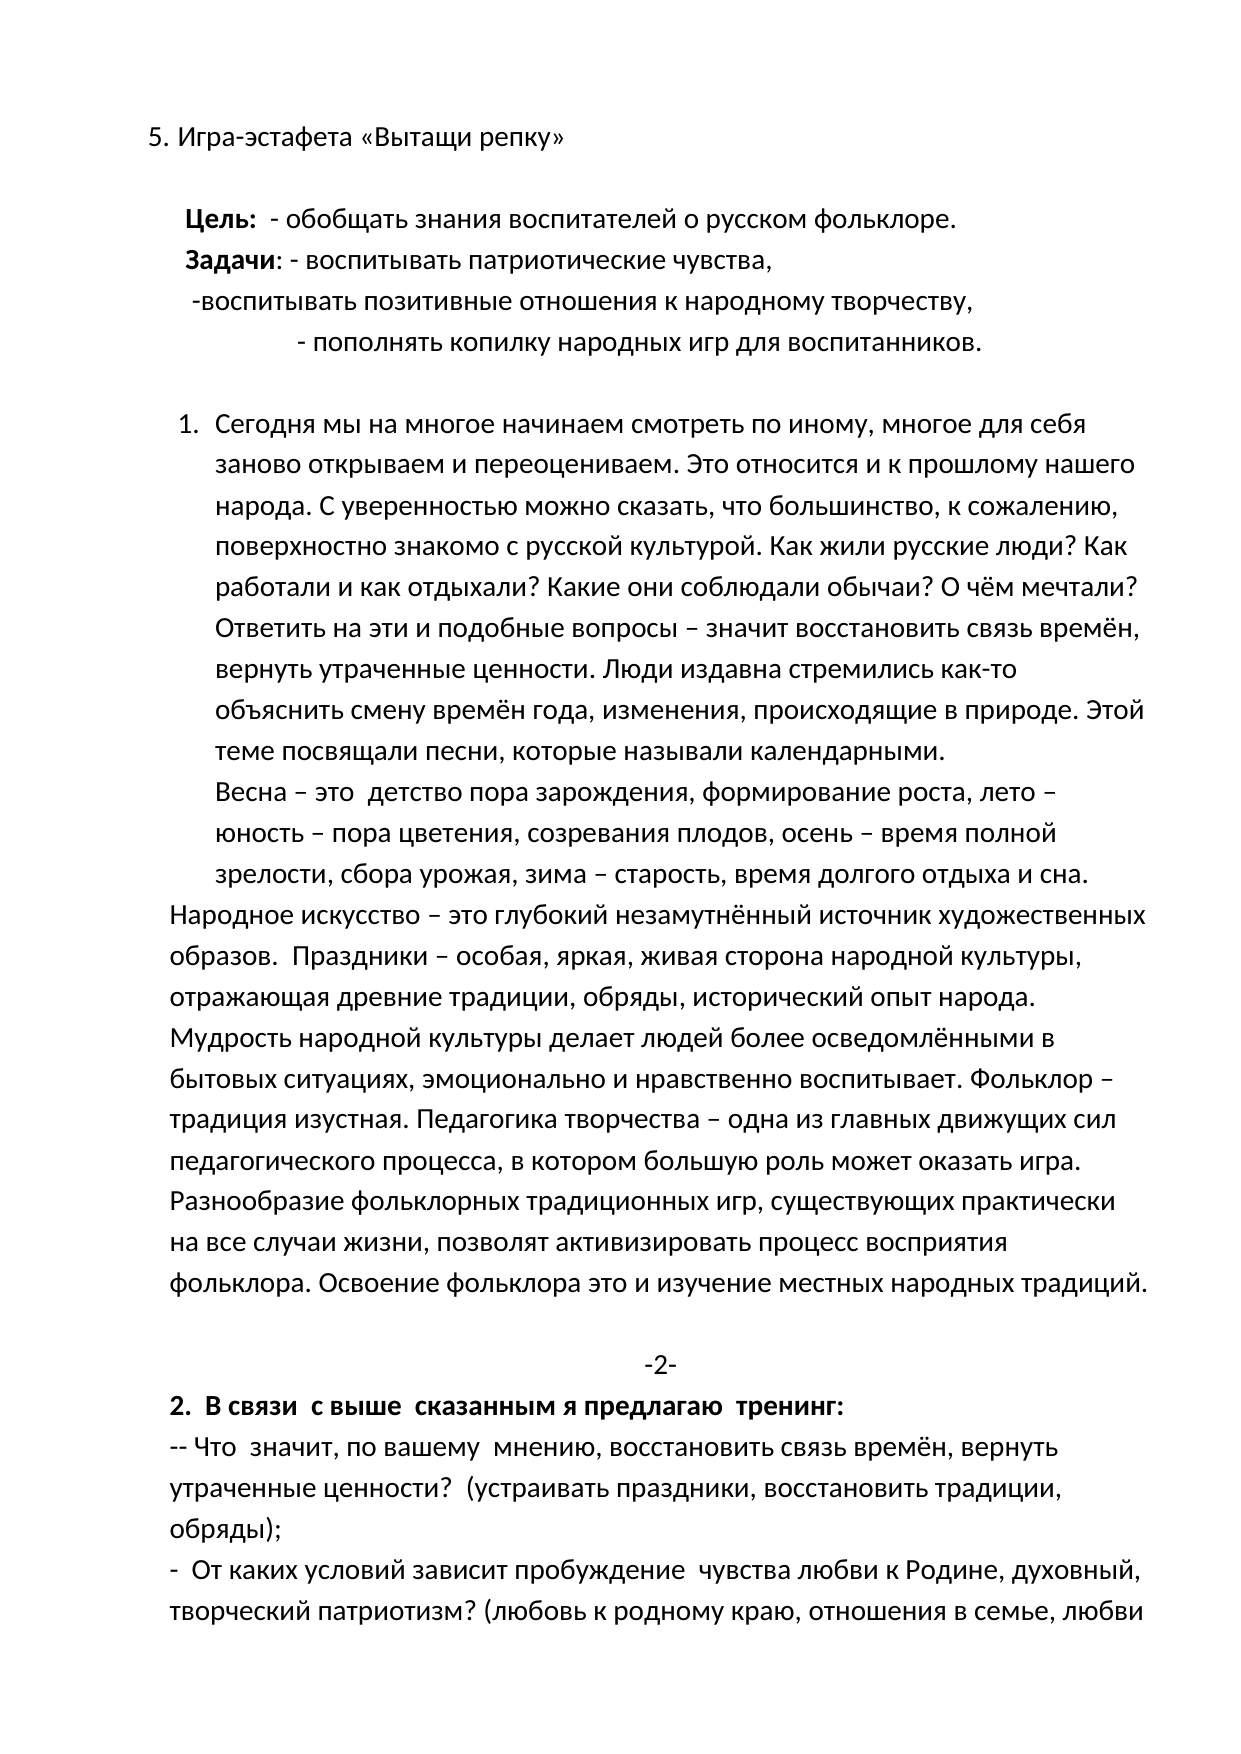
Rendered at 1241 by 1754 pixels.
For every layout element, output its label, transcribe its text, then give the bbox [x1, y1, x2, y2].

list 2. В связи с выше сказанным я предлагаю тренинг: [169, 1387, 1152, 1423]
list -2- [169, 1346, 1152, 1382]
list Игра-эстафета «Вытащи репку» [148, 118, 1152, 154]
list Сегодня мы на многое начинаем смотреть по иному, многое для себя заново открываем и переоцениваем. Это относится и к прошлому нашего народа. С уверенностью можно сказать, что большинство, к сожалению, поверхностно знакомо с русской культурой. Как жили русские люди? Как работали и как отдыхали? Какие они соблюдали обычаи? О чём мечтали? Ответить на эти и подобные вопросы – значит восстановить связь времён, вернуть утраченные ценности. Люди издавна стремились как-то объяснить смену времён года, изменения, происходящие в природе. Этой теме посвящали песни, которые называли календарными. [177, 405, 1152, 768]
list Цель: - обобщать знания воспитателей о русском фольклоре. [185, 200, 1152, 236]
list Задачи: - воспитывать патриотические чувства, [185, 241, 1152, 277]
list Весна – это детство пора зарождения, формирование роста, лето – юность – пора цветения, созревания плодов, осень – время полной зрелости, сбора урожая, зима – старость, время долгого отдыха и сна. [215, 773, 1152, 891]
list -воспитывать позитивные отношения к народному творчеству, [185, 282, 1152, 317]
list -- Что значит, по вашему мнению, восстановить связь времён, вернуть утраченные ценности? (устраивать праздники, восстановить традиции, обряды); [169, 1428, 1152, 1546]
list - пополнять копилку народных игр для воспитанников. [185, 323, 1152, 358]
list Народное искусство – это глубокий незамутнённый источник художественных образов. Праздники – особая, яркая, живая сторона народной культуры, отражающая древние традиции, обряды, исторический опыт народа. Мудрость народной культуры делает людей более осведомлёнными в бытовых ситуациях, эмоционально и нравственно воспитывает. Фольклор – традиция изустная. Педагогика творчества – одна из главных движущих сил педагогического процесса, в котором большую роль может оказать игра. Разнообразие фольклорных традиционных игр, существующих практически на все случаи жизни, позволят активизировать процесс восприятия фольклора. Освоение фольклора это и изучение местных народных традиций. [169, 896, 1152, 1300]
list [169, 1551, 1152, 1627]
